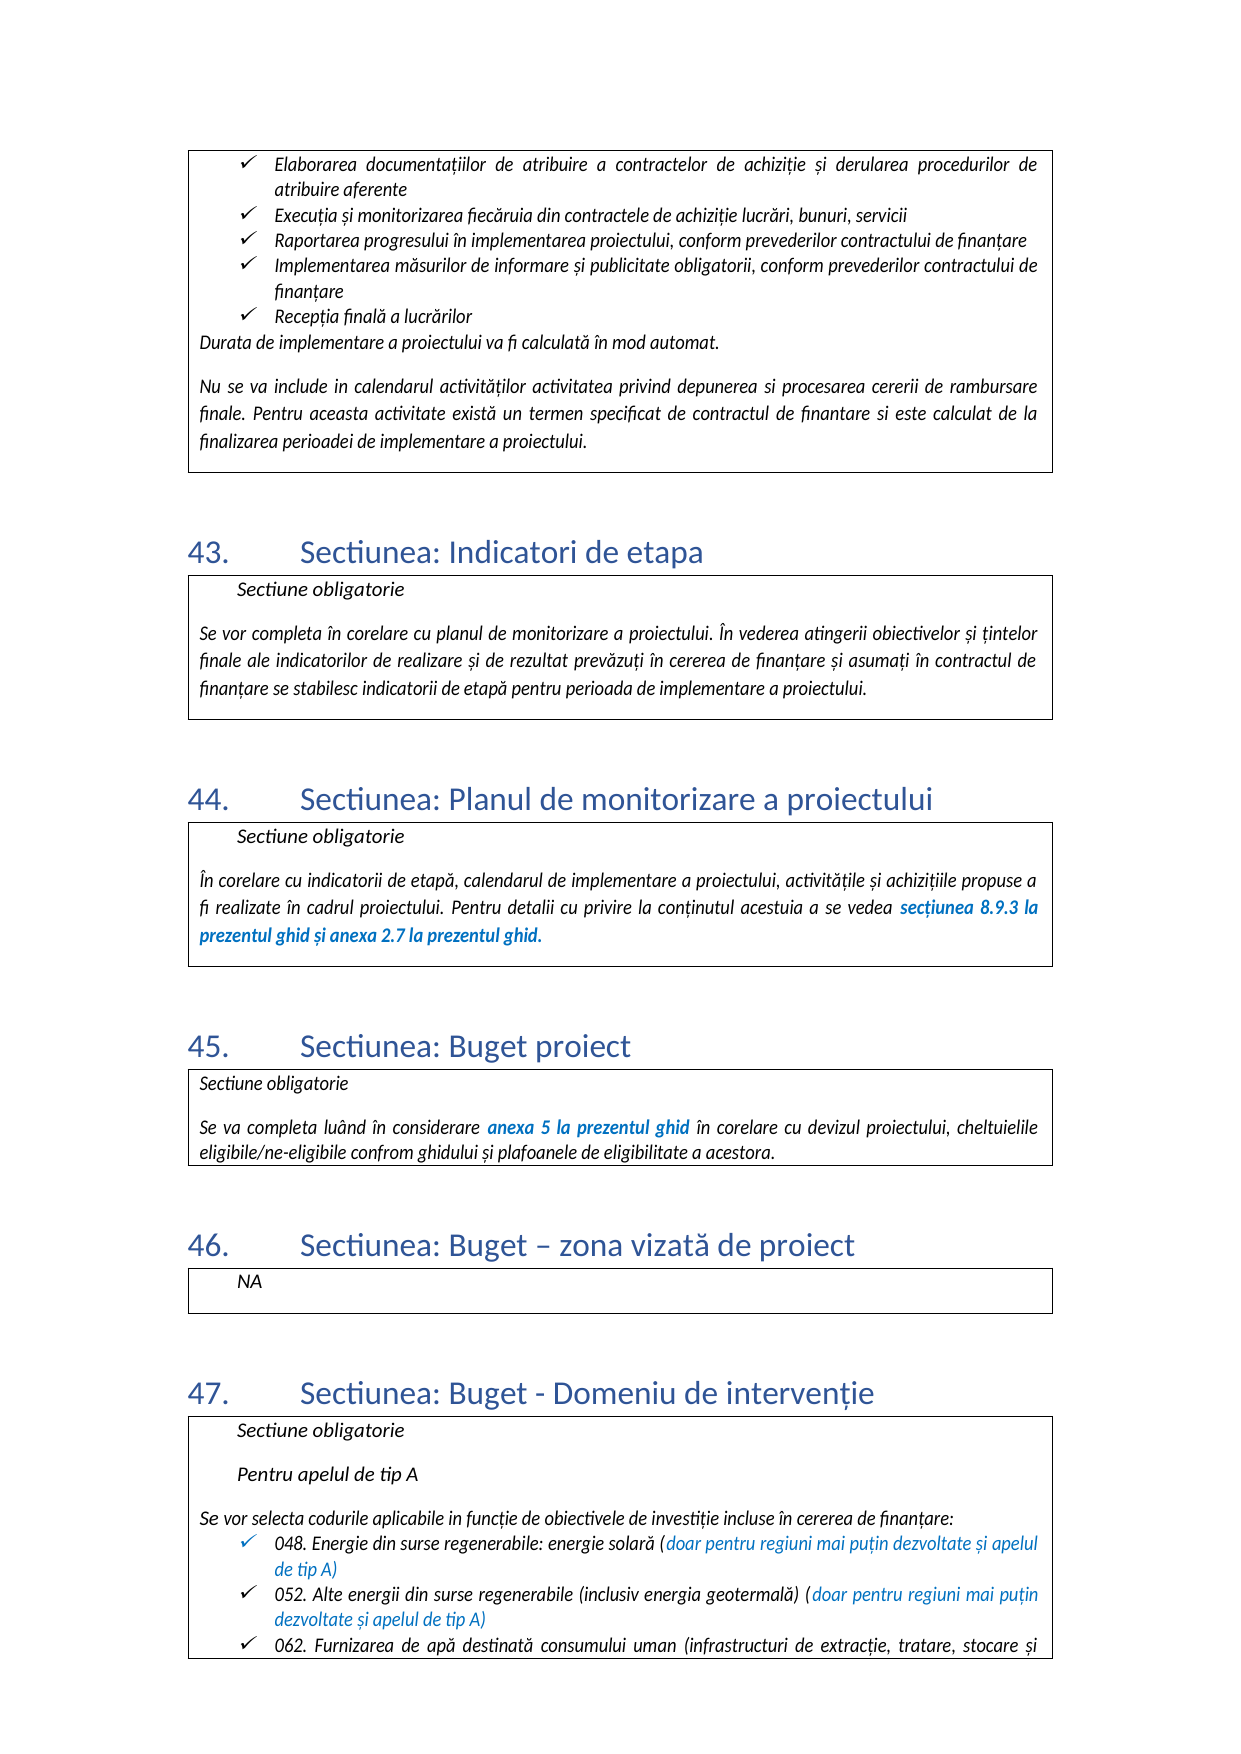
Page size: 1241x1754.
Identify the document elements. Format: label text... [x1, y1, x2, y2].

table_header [189, 1417, 1052, 1657]
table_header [189, 151, 1052, 472]
subtitle Sectiunea: Buget – zona vizată de proiect [187, 1224, 1090, 1264]
table_header Sectiune obligatorie Se vor completa în corelare cu planul de monitorizare a proiectului. În vederea atingerii obiectivelor și țintelor finale ale indicatorilor de realizare și de rezultat prevăzuți în cererea de finanțare și asumați în contractul de finanțare se stabilesc indicatorii de etapă pentru perioada de implementare a proiectului. [189, 576, 1052, 719]
subtitle Sectiunea: Planul de monitorizare a proiectului [187, 778, 1090, 819]
table_header Sectiune obligatorie În corelare cu indicatorii de etapă, calendarul de implementare a proiectului, activitățile și achizițiile propuse a fi realizate în cadrul proiectului. Pentru detalii cu privire la conținutul acestuia a se vedea secțiunea 8.9.3 la prezentul ghid și anexa 2.7 la prezentul ghid. [189, 823, 1052, 966]
table_header NA [189, 1269, 1052, 1313]
subtitle Sectiunea: Buget - Domeniu de intervenție [187, 1372, 1090, 1413]
table_header Sectiune obligatorie Se va completa luând în considerare anexa 5 la prezentul ghid în corelare cu devizul proiectului, cheltuielile eligibile/ne-eligibile confrom ghidului și plafoanele de eligibilitate a acestora. [189, 1070, 1052, 1165]
subtitle Sectiunea: Buget proiect [187, 1025, 1090, 1066]
subtitle Sectiunea: Indicatori de etapa [187, 531, 1090, 572]
